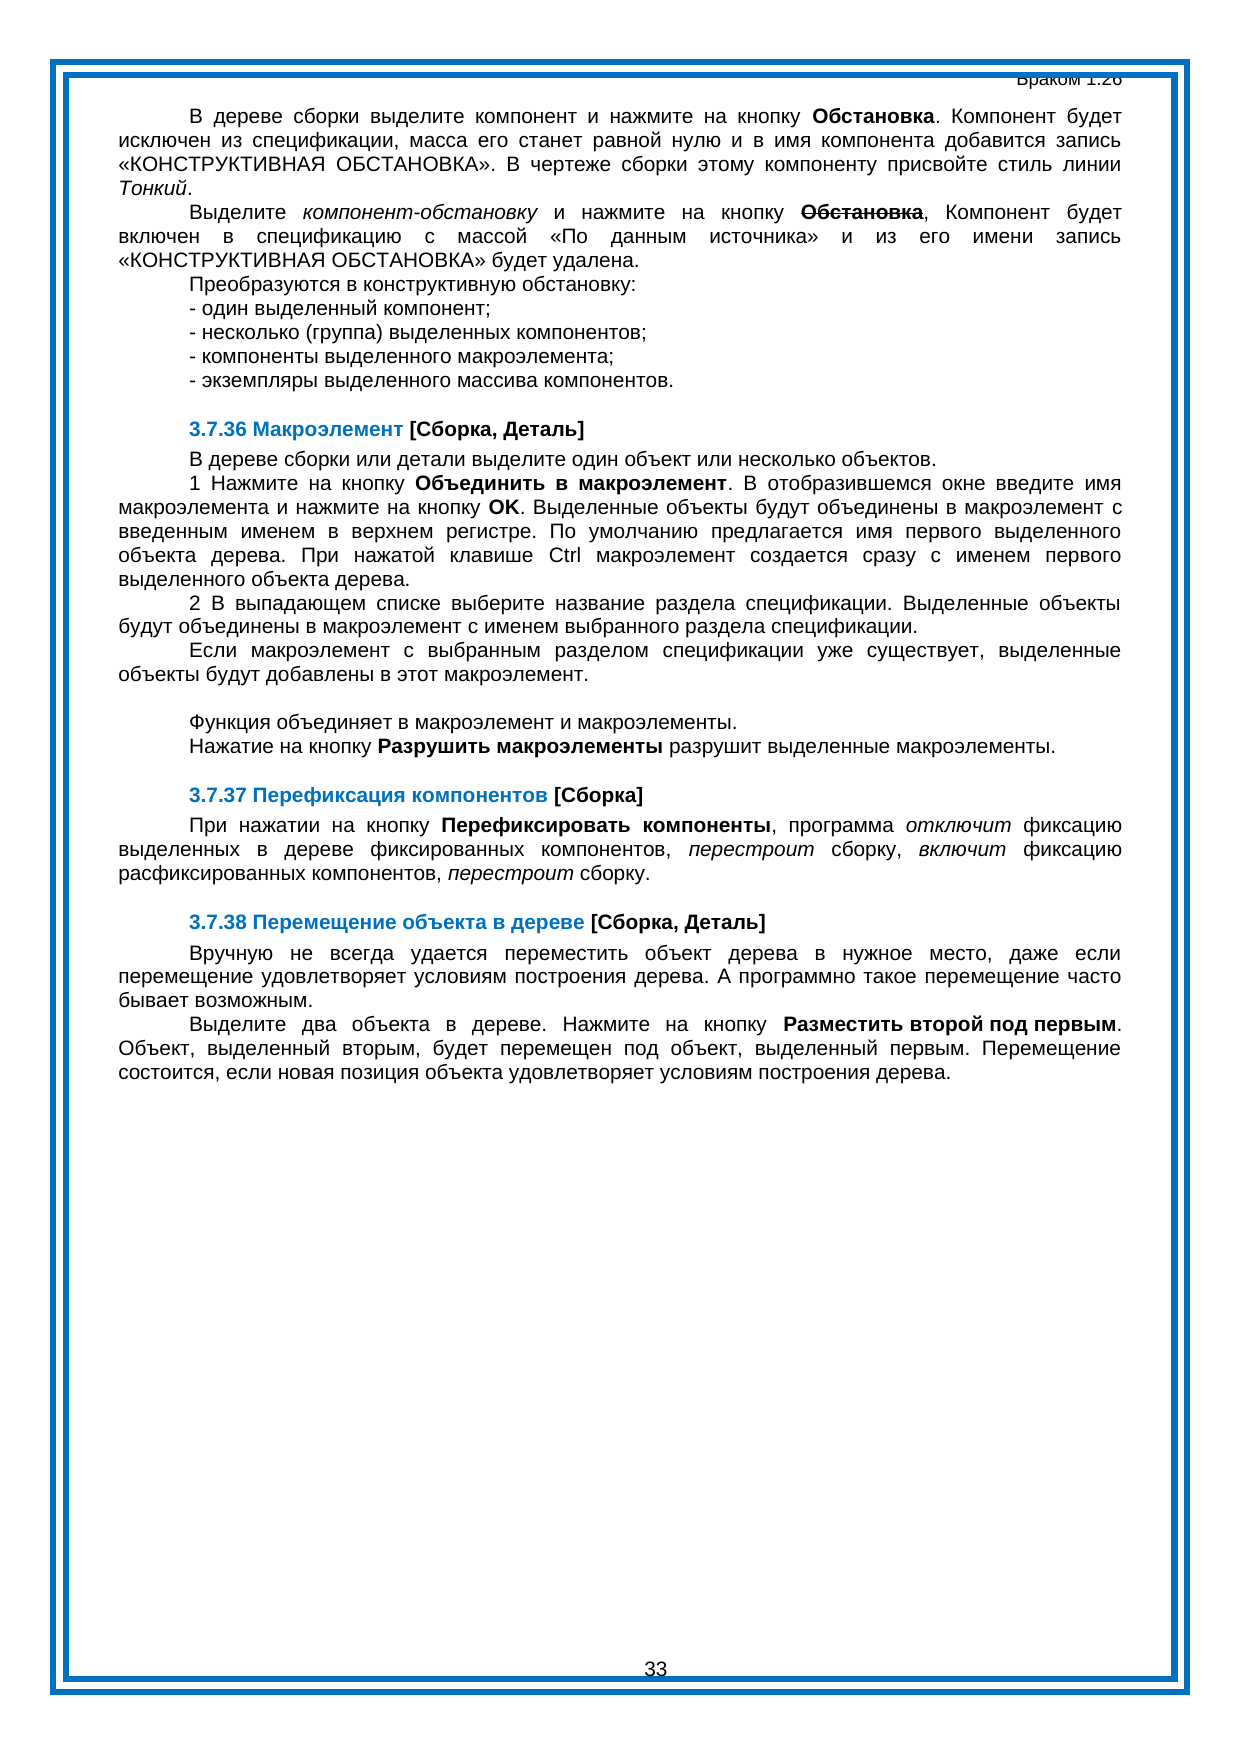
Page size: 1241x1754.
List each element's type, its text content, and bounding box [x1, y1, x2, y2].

text В дереве сборки выделите компонент и нажмите на кнопку Обстановка. Компонент будет исключен из спецификации, масса его станет равной нулю и в имя компонента добавится запись «КОНСТРУКТИВНАЯ ОБСТАНОВКА». В чертеже сборки этому компоненту присвойте стиль линии Тонкий. [118, 104, 1122, 200]
text При нажатии на кнопку Перефиксировать компоненты, программа отключит фиксацию выделенных в дереве фиксированных компонентов, перестроит сборку, включит фиксацию расфиксированных компонентов, перестроит сборку. [118, 813, 1122, 885]
text 3.7.37 Перефиксация компонентов [Сборка] [118, 783, 1122, 807]
text Выделите два объекта в дереве. Нажмите на кнопку Разместить второй под первым. Объект, выделенный вторым, будет перемещен под объект, выделенный первым. Перемещение состоится, если новая позиция объекта удовлетворяет условиям построения дерева. [118, 1012, 1122, 1084]
text 1 Нажмите на кнопку Объединить в макроэлемент. В отобразившемся окне введите имя макроэлемента и нажмите на кнопку OK. Выделенные объекты будут объединены в макроэлемент c введенным именем в верхнем регистре. По умолчанию предлагается имя первого выделенного объекта дерева. При нажатой клавише Ctrl макроэлемент создается сразу с именем первого выделенного объекта дерева. [118, 471, 1122, 590]
text Нажатие на кнопку Разрушить макроэлементы разрушит выделенные макроэлементы. [118, 734, 1122, 758]
text 3.7.36 Макроэлемент [Сборка, Деталь] [118, 416, 1122, 440]
text Если макроэлемент с выбранным разделом спецификации уже существует, выделенные объекты будут добавлены в этот макроэлемент. [118, 638, 1122, 686]
text - несколько (группа) выделенных компонентов; [118, 319, 1122, 343]
text 3.7.38 Перемещение объекта в дереве [Сборка, Деталь] [118, 910, 1122, 934]
text Преобразуются в конструктивную обстановку: [118, 272, 1122, 296]
text Выделите компонент-обстановку и нажмите на кнопку Обстановка, Компонент будет включен в спецификацию с массой «По данным источника» и из его имени запись «КОНСТРУКТИВНАЯ ОБСТАНОВКА» будет удалена. [118, 200, 1122, 272]
text Вручную не всегда удается переместить объект дерева в нужное место, даже если перемещение удовлетворяет условиям построения дерева. А программно такое перемещение часто бывает возможным. [118, 940, 1122, 1012]
text 2 В выпадающем списке выберите название раздела спецификации. Выделенные объекты будут объединены в макроэлемент c именем выбранного раздела спецификации. [118, 590, 1122, 638]
text - один выделенный компонент; [118, 296, 1122, 319]
text Функция объединяет в макроэлемент и макроэлементы. [118, 710, 1122, 734]
text - экземпляры выделенного массива компонентов. [118, 367, 1122, 391]
text В дереве сборки или детали выделите один объект или несколько объектов. [118, 447, 1122, 471]
text - компоненты выделенного макроэлемента; [118, 343, 1122, 367]
